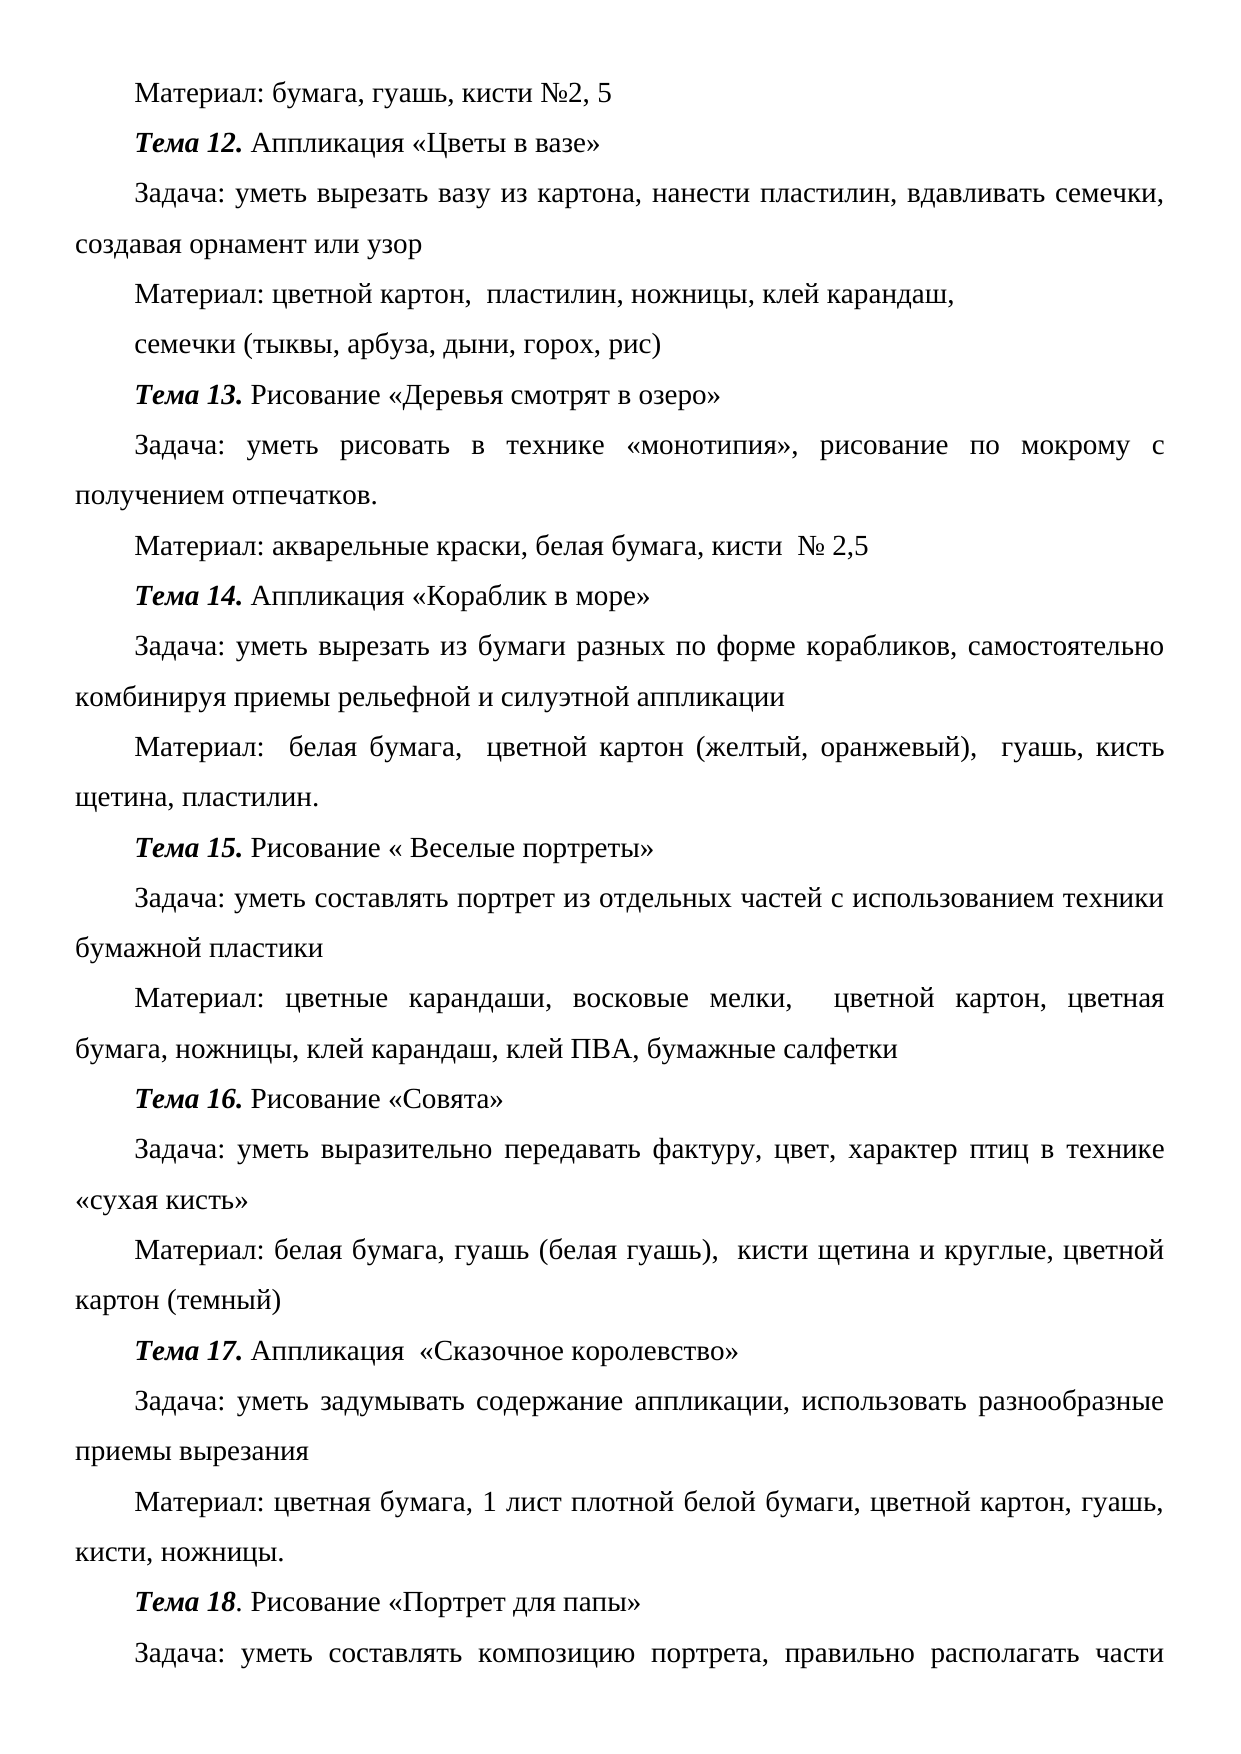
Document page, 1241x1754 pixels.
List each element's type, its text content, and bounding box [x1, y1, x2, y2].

text Тема 12. Аппликация «Цветы в вазе» [75, 125, 1165, 159]
text Тема 13. Рисование «Деревья смотрят в озеро» [75, 377, 1165, 410]
text Тема 16. Рисование «Совята» [75, 1081, 1165, 1115]
text Тема 18. Рисование «Портрет для папы» [75, 1584, 1165, 1618]
text Тема 14. Аппликация «Кораблик в море» [75, 578, 1165, 612]
text Тема 15. Рисование « Веселые портреты» [75, 830, 1165, 863]
text Материал: акварельные краски, белая бумага, кисти № 2,5 [75, 528, 1165, 561]
text Материал: белая бумага, гуашь (белая гуашь), кисти щетина и круглые, цветной картон (темный) [75, 1232, 1165, 1316]
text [75, 1635, 1165, 1668]
text Задача: уметь задумывать содержание аппликации, использовать разнообразные приемы вырезания [75, 1383, 1165, 1467]
text Задача: уметь вырезать из бумаги разных по форме корабликов, самостоятельно комбинируя приемы рельефной и силуэтной аппликации [75, 628, 1165, 712]
text Материал: белая бумага, цветной картон (желтый, оранжевый), гуашь, кисть щетина, пластилин. [75, 729, 1165, 813]
text Материал: бумага, гуашь, кисти №2, 5 [75, 75, 1165, 108]
text Задача: уметь рисовать в технике «монотипия», рисование по мокрому с получением отпечатков. [75, 427, 1165, 511]
text Задача: уметь выразительно передавать фактуру, цвет, характер птиц в технике «сухая кисть» [75, 1132, 1165, 1215]
text Материал: цветной картон, пластилин, ножницы, клей карандаш, [75, 276, 1165, 310]
text семечки (тыквы, арбуза, дыни, горох, рис) [75, 327, 1165, 360]
text Задача: уметь вырезать вазу из картона, нанести пластилин, вдавливать семечки, создавая орнамент или узор [75, 176, 1165, 259]
text Задача: уметь составлять портрет из отдельных частей с использованием техники бумажной пластики [75, 880, 1165, 964]
text Материал: цветные карандаши, восковые мелки, цветной картон, цветная бумага, ножницы, клей карандаш, клей ПВА, бумажные салфетки [75, 981, 1165, 1064]
text Тема 17. Аппликация «Сказочное королевство» [75, 1333, 1165, 1366]
text Материал: цветная бумага, 1 лист плотной белой бумаги, цветной картон, гуашь, кисти, ножницы. [75, 1484, 1165, 1568]
